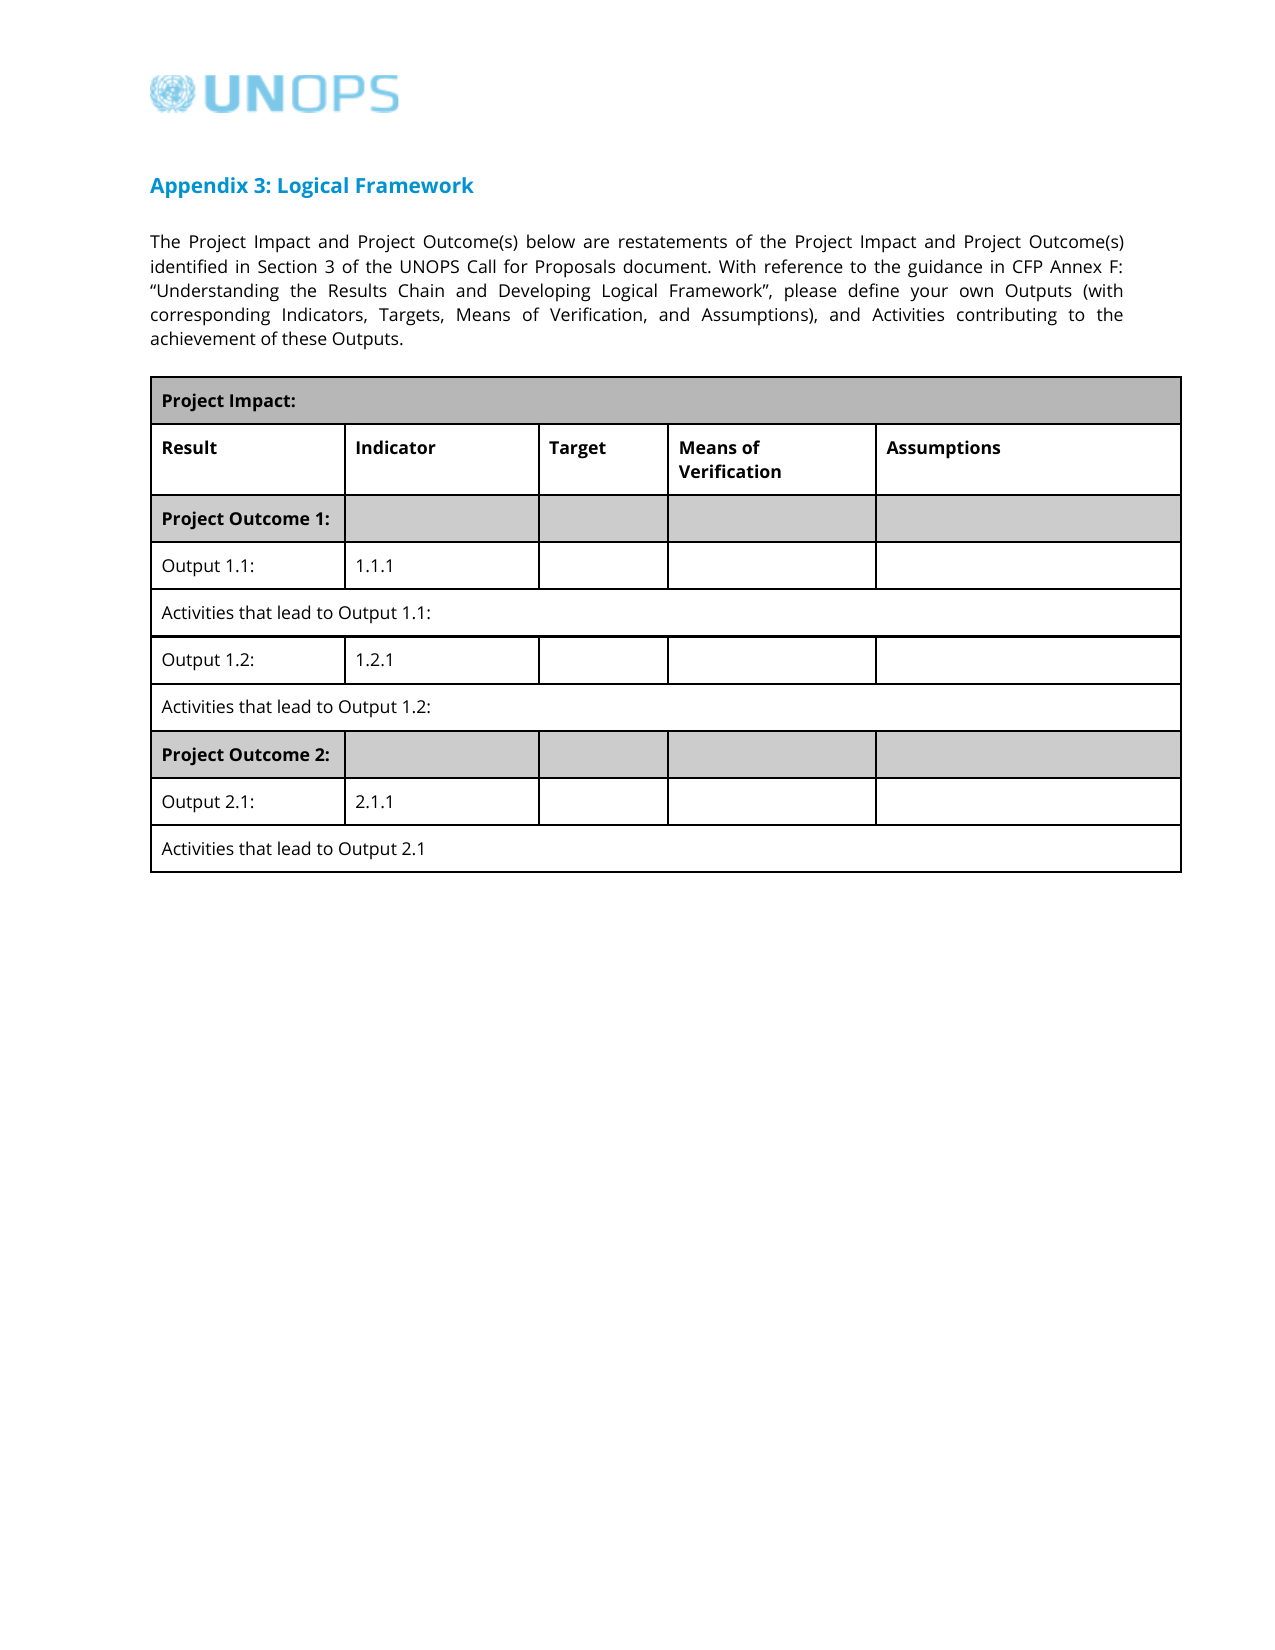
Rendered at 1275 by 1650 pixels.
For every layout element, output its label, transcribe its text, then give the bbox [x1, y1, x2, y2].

table_cell [669, 732, 875, 777]
table_cell Activities that lead to Output 2.1 [152, 826, 1180, 871]
picture [150, 75, 399, 113]
table_cell [669, 543, 875, 588]
table_cell Project Outcome 2: [152, 732, 344, 777]
table_cell [669, 779, 875, 824]
table_cell [540, 638, 667, 682]
table_cell [540, 496, 667, 541]
table_cell 2.1.1 [346, 779, 538, 824]
table_cell [877, 543, 1180, 588]
table_cell [346, 496, 538, 541]
table_cell Target [540, 425, 667, 494]
table_cell [877, 638, 1180, 682]
table_cell [877, 496, 1180, 541]
table_cell [877, 779, 1180, 824]
table_cell [669, 638, 875, 682]
table_cell Output 2.1: [152, 779, 344, 824]
table_cell [540, 543, 667, 588]
table_cell Result [152, 425, 344, 494]
table_cell [346, 732, 538, 777]
table_cell Project Outcome 1: [152, 496, 344, 541]
table_cell Assumptions [877, 425, 1180, 494]
table_cell Output 1.2: [152, 638, 344, 682]
table_cell [540, 779, 667, 824]
text The Project Impact and Project Outcome(s) below are restatements of the Project Impact and Project Outcome(s) identified in Section 3 of the UNOPS Call for Proposals document. With reference to the guidance in CFP Annex F: “Understanding the Results Chain and Developing Logical Framework”, please define your own Outputs (with corresponding Indicators, Targets, Means of Verification, and Assumptions), and Activities contributing to the achievement of these Outputs. [150, 230, 1125, 351]
table_cell 1.1.1 [346, 543, 538, 588]
table_cell [540, 732, 667, 777]
table_cell Activities that lead to Output 1.1: [152, 590, 1180, 635]
table_header Project Impact: [152, 378, 1180, 423]
table_cell 1.2.1 [346, 638, 538, 682]
table_cell Indicator [346, 425, 538, 494]
table_cell [669, 496, 875, 541]
text Appendix 3: Logical Framework [150, 131, 1136, 199]
table_cell [877, 732, 1180, 777]
table_cell Activities that lead to Output 1.2: [152, 685, 1180, 729]
table_cell Means of Verification [669, 425, 875, 494]
table_cell Output 1.1: [152, 543, 344, 588]
